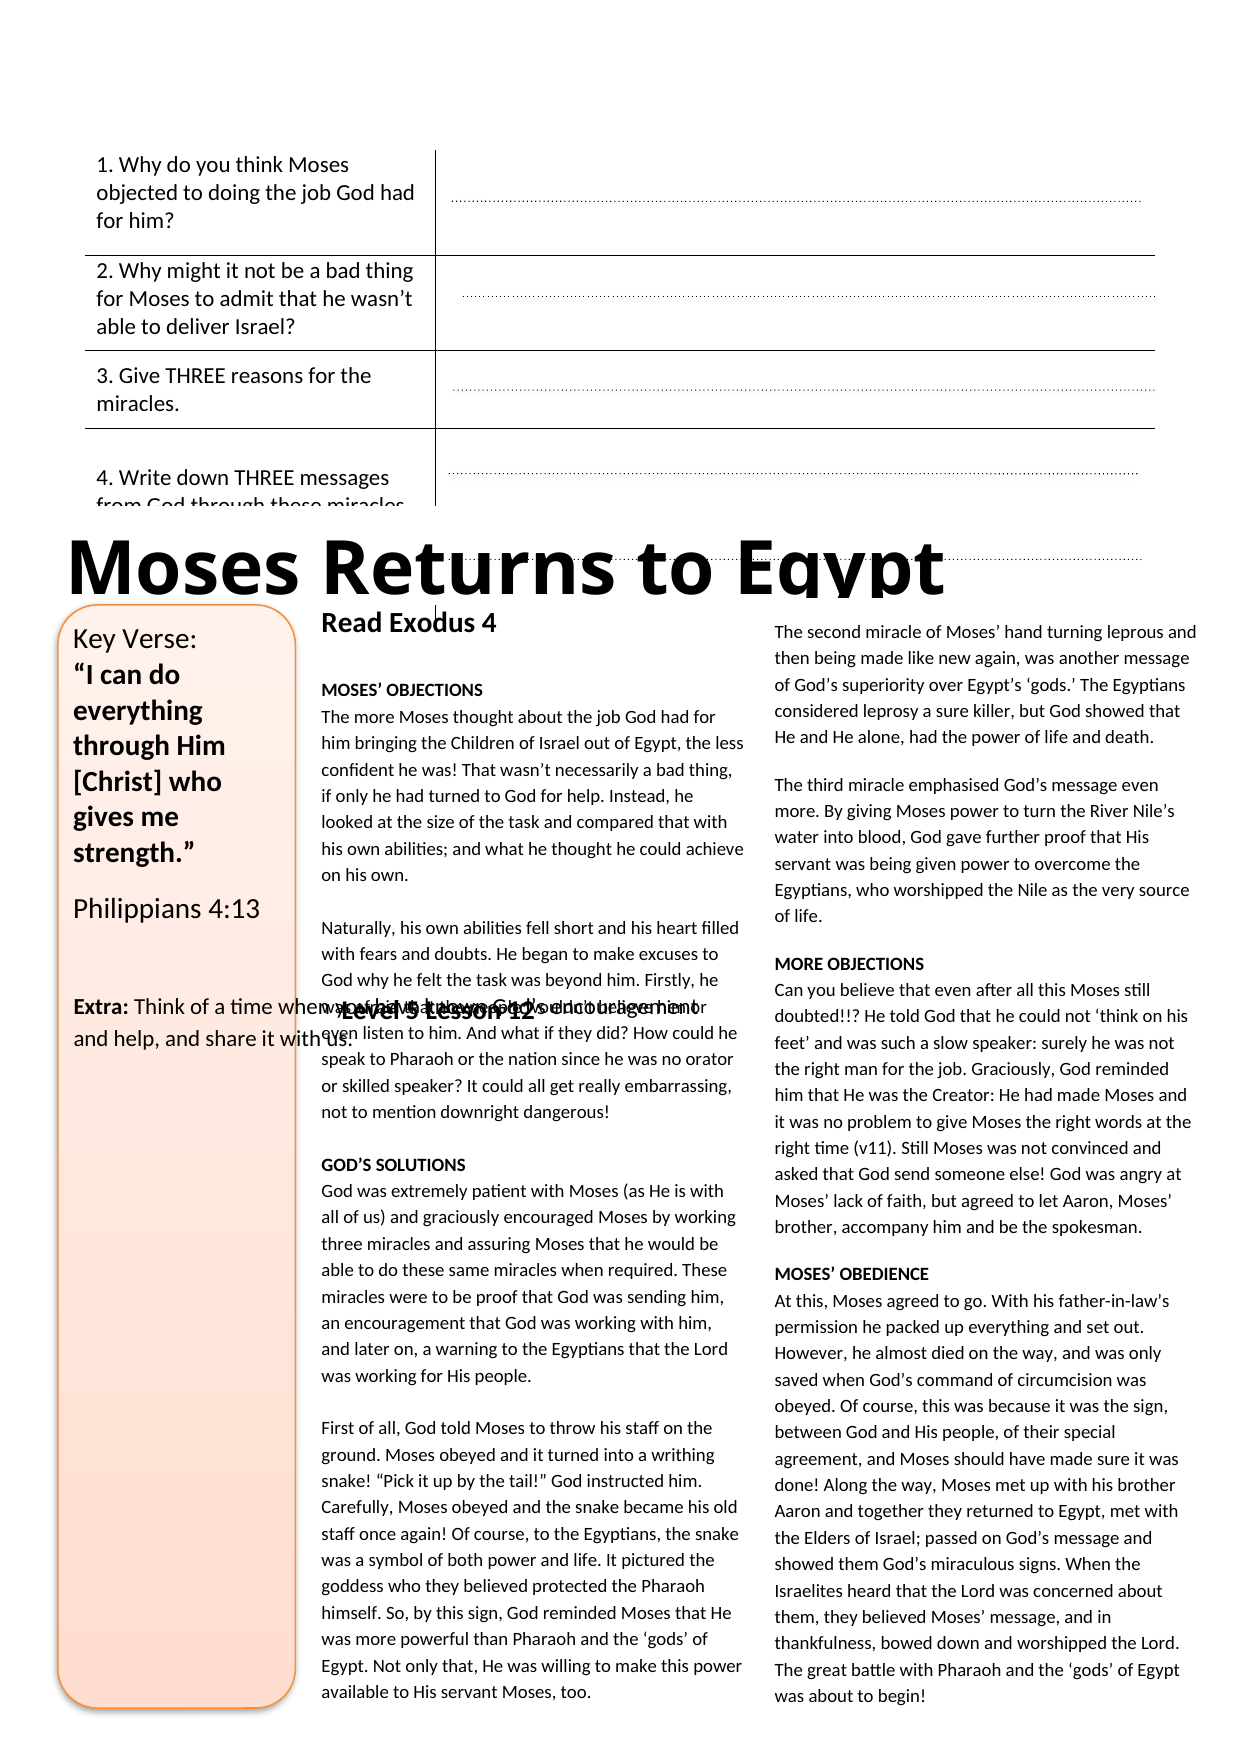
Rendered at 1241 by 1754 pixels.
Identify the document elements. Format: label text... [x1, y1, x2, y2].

table_cell [436, 429, 1155, 506]
table_cell 4. Write down THREE messages from God through these miracles. [85, 429, 435, 506]
table_cell 3. Give THREE reasons for the miracles. [85, 351, 435, 428]
table_cell [436, 256, 1155, 349]
table_cell [436, 351, 1155, 428]
table_cell [436, 605, 1155, 625]
table_header 1. Why do you think Moses objected to doing the job God had for him? [85, 150, 435, 255]
table_cell 2. Why might it not be a bad thing for Moses to admit that he wasn’t able to deliver Israel? [85, 256, 435, 349]
table_header [436, 150, 1155, 255]
